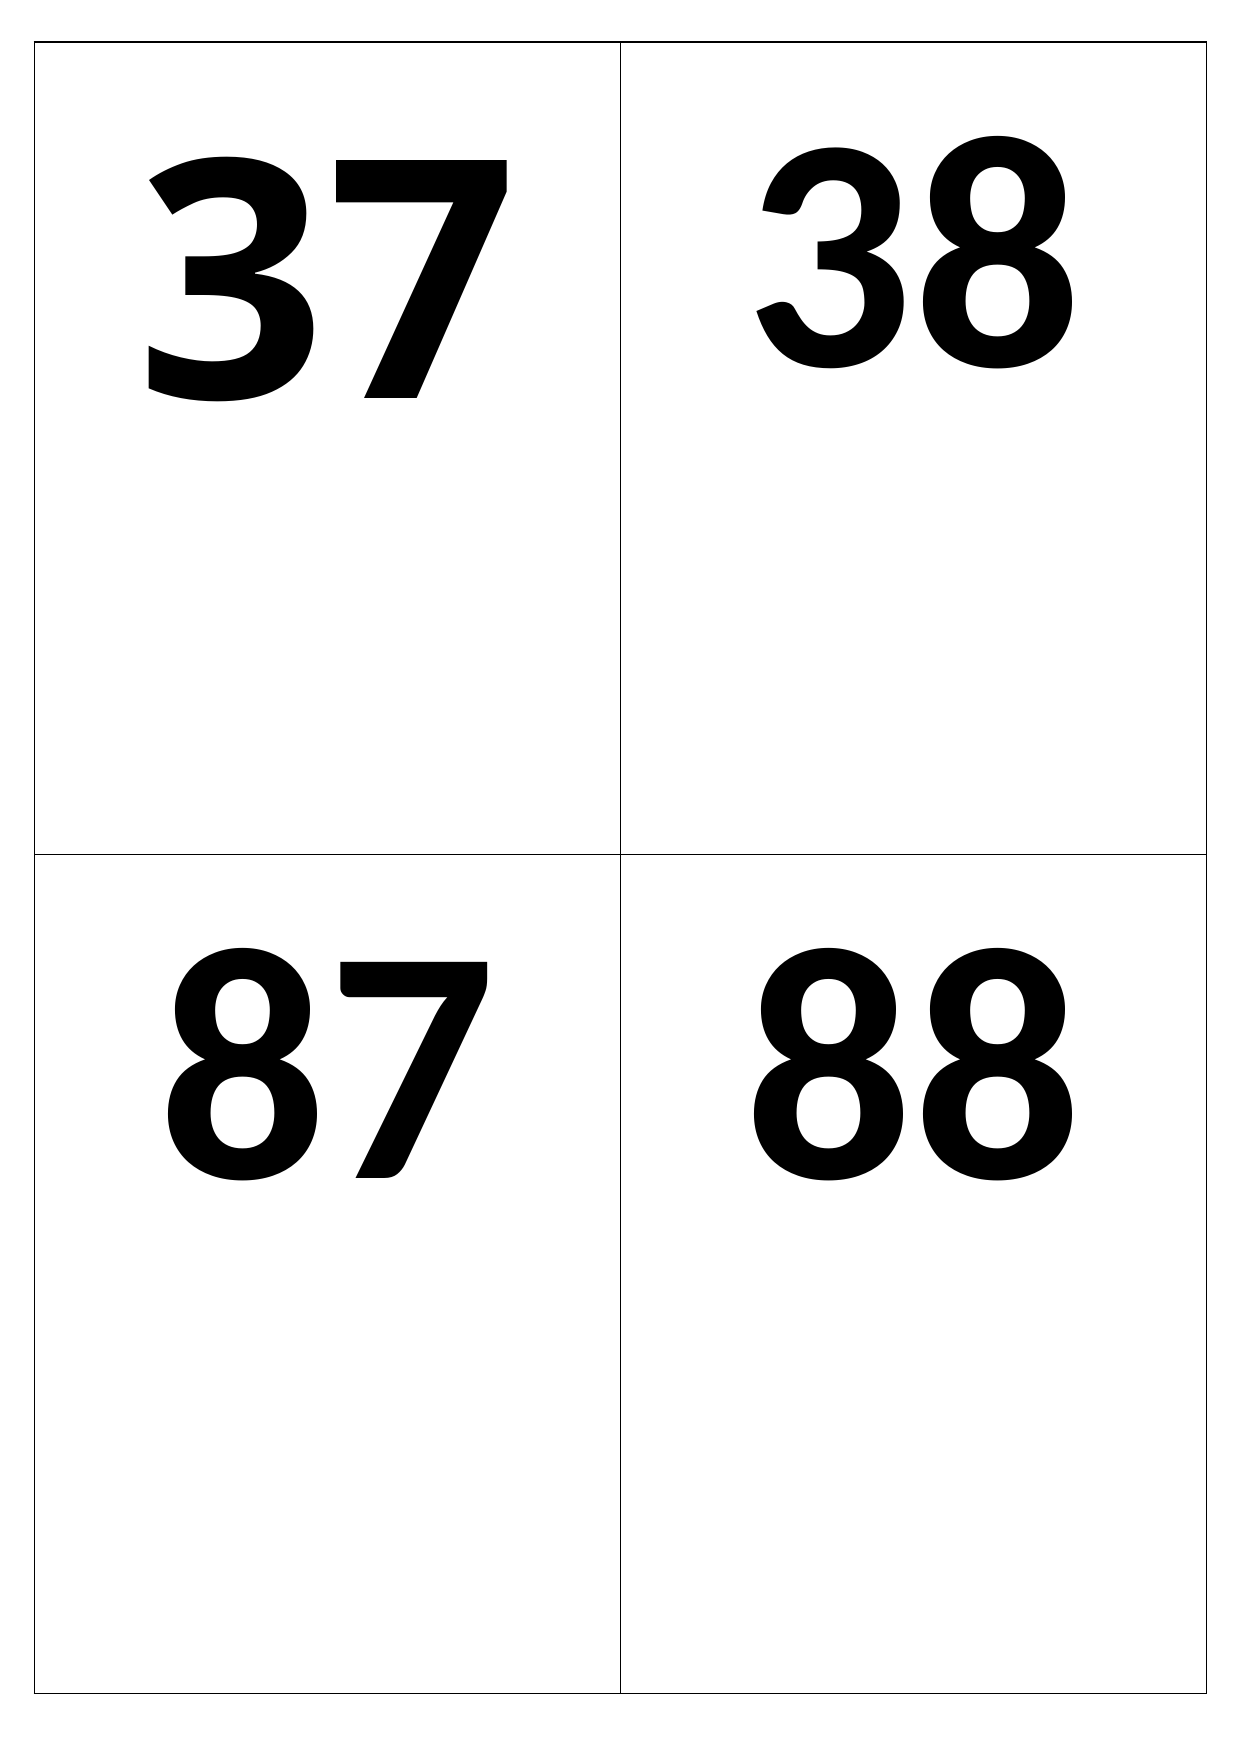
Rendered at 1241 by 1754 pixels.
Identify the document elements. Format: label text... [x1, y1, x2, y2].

table_cell 37 [35, 43, 620, 853]
table_cell 38 [621, 43, 1206, 853]
table_cell 88 [621, 855, 1206, 1693]
table_cell 87 [35, 855, 620, 1693]
